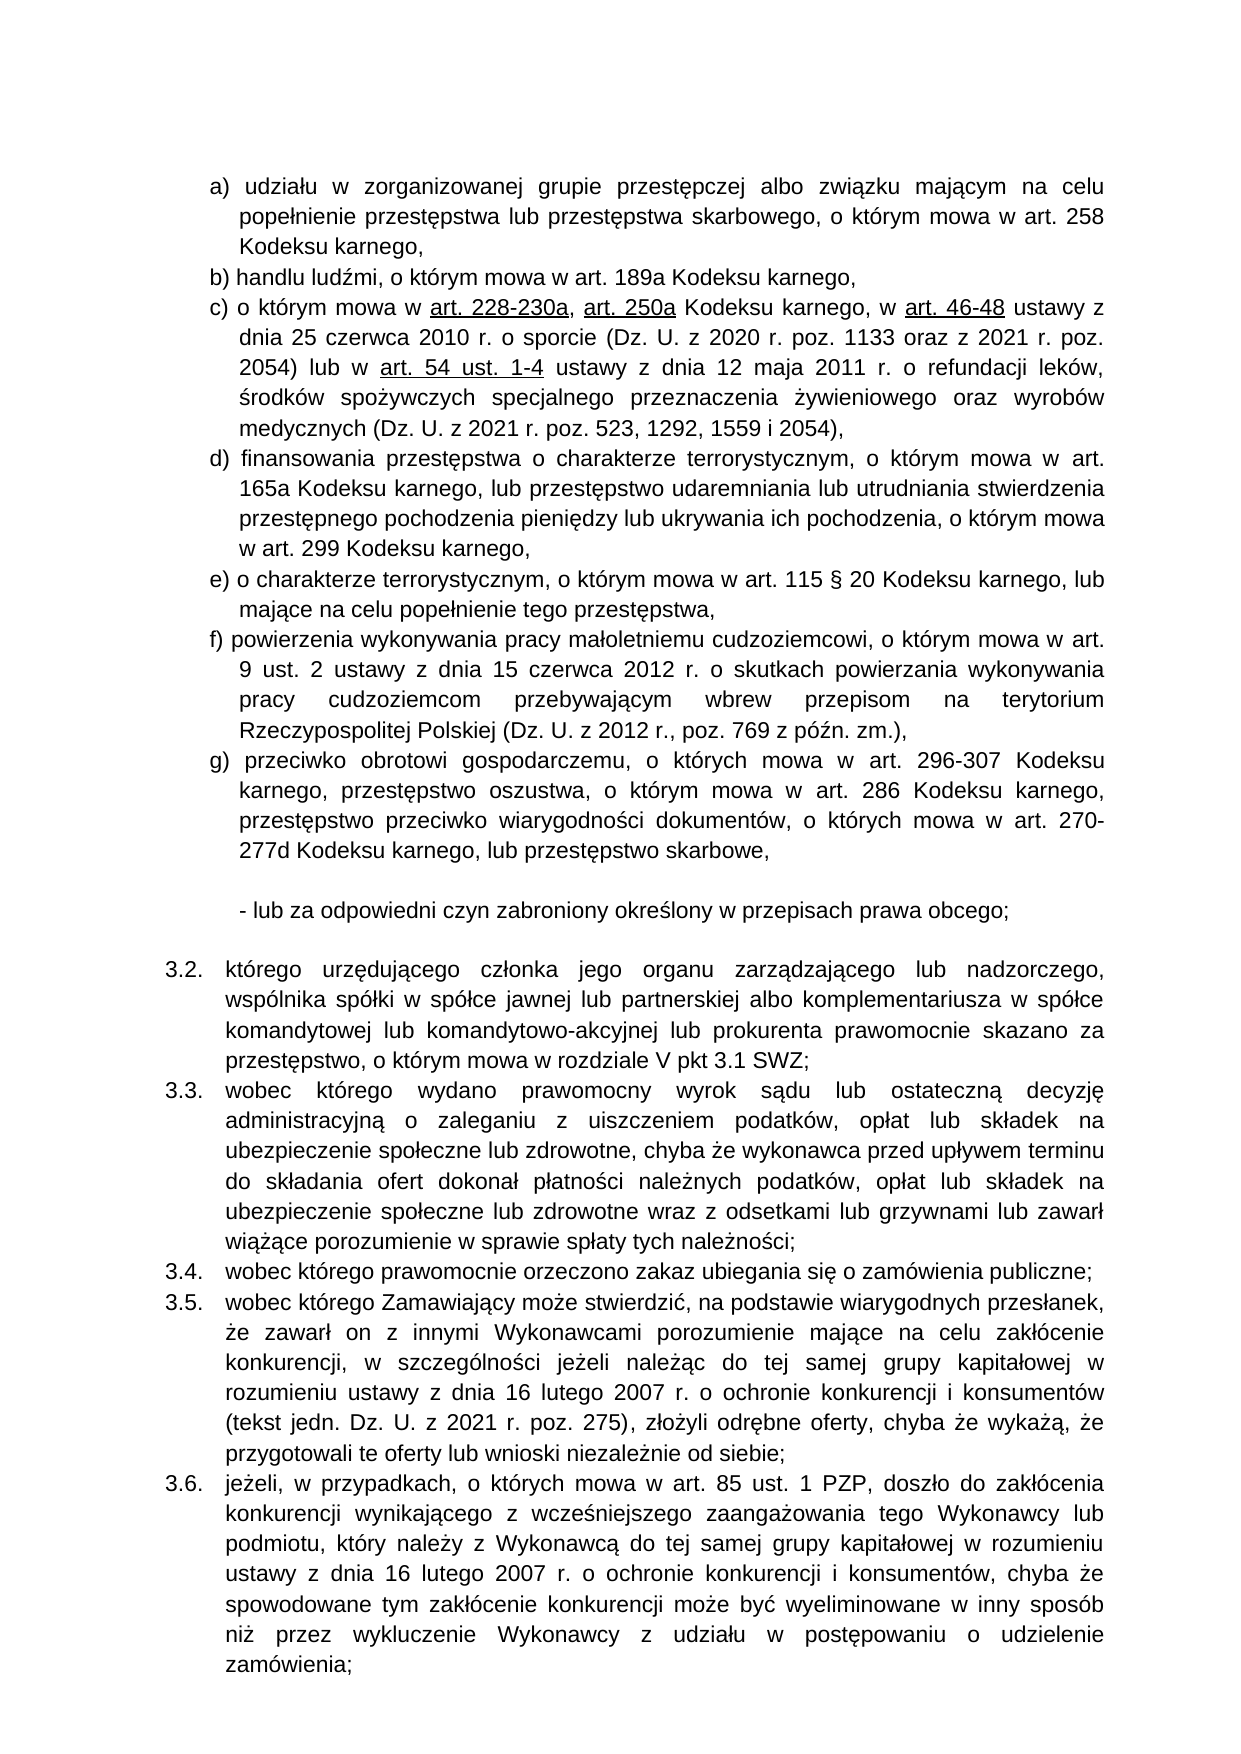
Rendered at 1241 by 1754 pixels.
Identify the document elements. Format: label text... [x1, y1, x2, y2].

text c) o którym mowa w art. 228-230a, art. 250a Kodeksu karnego, w art. 46-48 ustawy z dnia 25 czerwca 2010 r. o sporcie (Dz. U. z 2020 r. poz. 1133 oraz z 2021 r. poz. 2054) lub w art. 54 ust. 1-4 ustawy z dnia 12 maja 2011 r. o refundacji leków, środków spożywczych specjalnego przeznaczenia żywieniowego oraz wyrobów medycznych (Dz. U. z 2021 r. poz. 523, 1292, 1559 i 2054), [209, 294, 1105, 441]
text a) udziału w zorganizowanej grupie przestępczej albo związku mającym na celu popełnienie przestępstwa lub przestępstwa skarbowego, o którym mowa w art. 258 Kodeksu karnego, [209, 173, 1105, 260]
text d) finansowania przestępstwa o charakterze terrorystycznym, o którym mowa w art. 165a Kodeksu karnego, lub przestępstwo udaremniania lub utrudniania stwierdzenia przestępnego pochodzenia pieniędzy lub ukrywania ich pochodzenia, o którym mowa w art. 299 Kodeksu karnego, [209, 445, 1105, 562]
text e) o charakterze terrorystycznym, o którym mowa w art. 115 § 20 Kodeksu karnego, lub mające na celu popełnienie tego przestępstwa, [209, 566, 1105, 622]
list wobec którego Zamawiający może stwierdzić, na podstawie wiarygodnych przesłanek, że zawarł on z innymi Wykonawcami porozumienie mające na celu zakłócenie konkurencji, w szczególności jeżeli należąc do tej samej grupy kapitałowej w rozumieniu ustawy z dnia 16 lutego 2007 r. o ochronie konkurencji i konsumentów (tekst jedn. Dz. U. z 2021 r. poz. 275), złożyli odrębne oferty, chyba że wykażą, że przygotowali te oferty lub wnioski niezależnie od siebie; [165, 1288, 1105, 1466]
list którego urzędującego członka jego organu zarządzającego lub nadzorczego, wspólnika spółki w spółce jawnej lub partnerskiej albo komplementariusza w spółce komandytowej lub komandytowo-akcyjnej lub prokurenta prawomocnie skazano za przestępstwo, o którym mowa w rozdziale V pkt 3.1 SWZ; [165, 956, 1105, 1073]
text f) powierzenia wykonywania pracy małoletniemu cudzoziemcowi, o którym mowa w art. 9 ust. 2 ustawy z dnia 15 czerwca 2012 r. o skutkach powierzania wykonywania pracy cudzoziemcom przebywającym wbrew przepisom na terytorium Rzeczypospolitej Polskiej (Dz. U. z 2012 r., poz. 769 z późn. zm.), [209, 626, 1105, 743]
list wobec którego prawomocnie orzeczono zakaz ubiegania się o zamówienia publiczne; [165, 1258, 1105, 1285]
text b) handlu ludźmi, o którym mowa w art. 189a Kodeksu karnego, [209, 263, 1105, 290]
text - lub za odpowiedni czyn zabroniony określony w przepisach prawa obcego; [135, 897, 1105, 923]
list jeżeli, w przypadkach, o których mowa w art. 85 ust. 1 PZP, doszło do zakłócenia konkurencji wynikającego z wcześniejszego zaangażowania tego Wykonawcy lub podmiotu, który należy z Wykonawcą do tej samej grupy kapitałowej w rozumieniu ustawy z dnia 16 lutego 2007 r. o ochronie konkurencji i konsumentów, chyba że spowodowane tym zakłócenie konkurencji może być wyeliminowane w inny sposób niż przez wykluczenie Wykonawcy z udziału w postępowaniu o udzielenie zamówienia; [165, 1470, 1105, 1677]
list wobec którego wydano prawomocny wyrok sądu lub ostateczną decyzję administracyjną o zaleganiu z uiszczeniem podatków, opłat lub składek na ubezpieczenie społeczne lub zdrowotne, chyba że wykonawca przed upływem terminu do składania ofert dokonał płatności należnych podatków, opłat lub składek na ubezpieczenie społeczne lub zdrowotne wraz z odsetkami lub grzywnami lub zawarł wiążące porozumienie w sprawie spłaty tych należności; [165, 1077, 1105, 1254]
text g) przeciwko obrotowi gospodarczemu, o których mowa w art. 296-307 Kodeksu karnego, przestępstwo oszustwa, o którym mowa w art. 286 Kodeksu karnego, przestępstwo przeciwko wiarygodności dokumentów, o których mowa w art. 270-277d Kodeksu karnego, lub przestępstwo skarbowe, [209, 747, 1105, 864]
